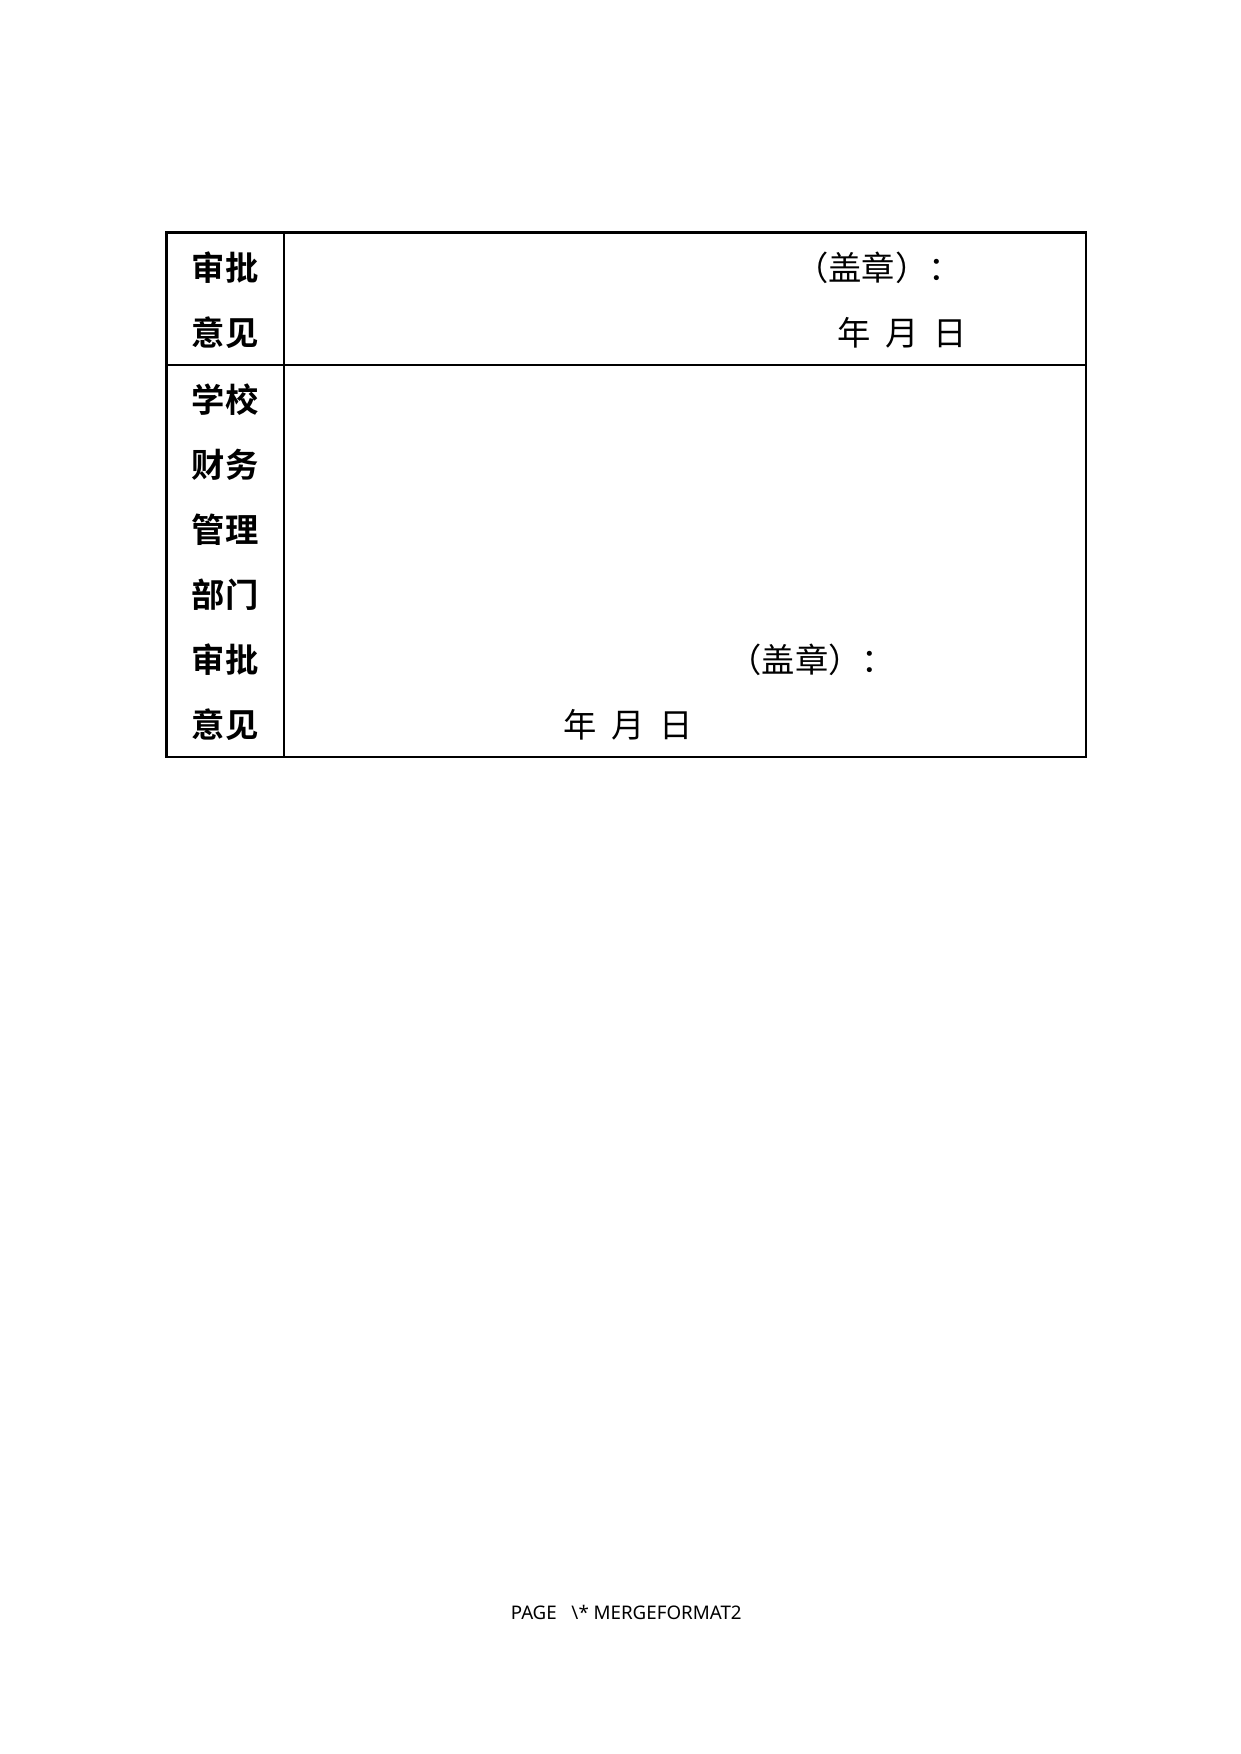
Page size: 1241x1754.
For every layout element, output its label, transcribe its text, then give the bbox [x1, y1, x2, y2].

table_cell （盖章）： 年 月 日 [285, 234, 1085, 363]
table_cell （盖章）： 年 月 日 [285, 366, 1085, 756]
table_cell 学校科研管理部门审批意见 [168, 234, 283, 363]
table_cell 学校财务管理部门审批意见 [168, 366, 283, 756]
